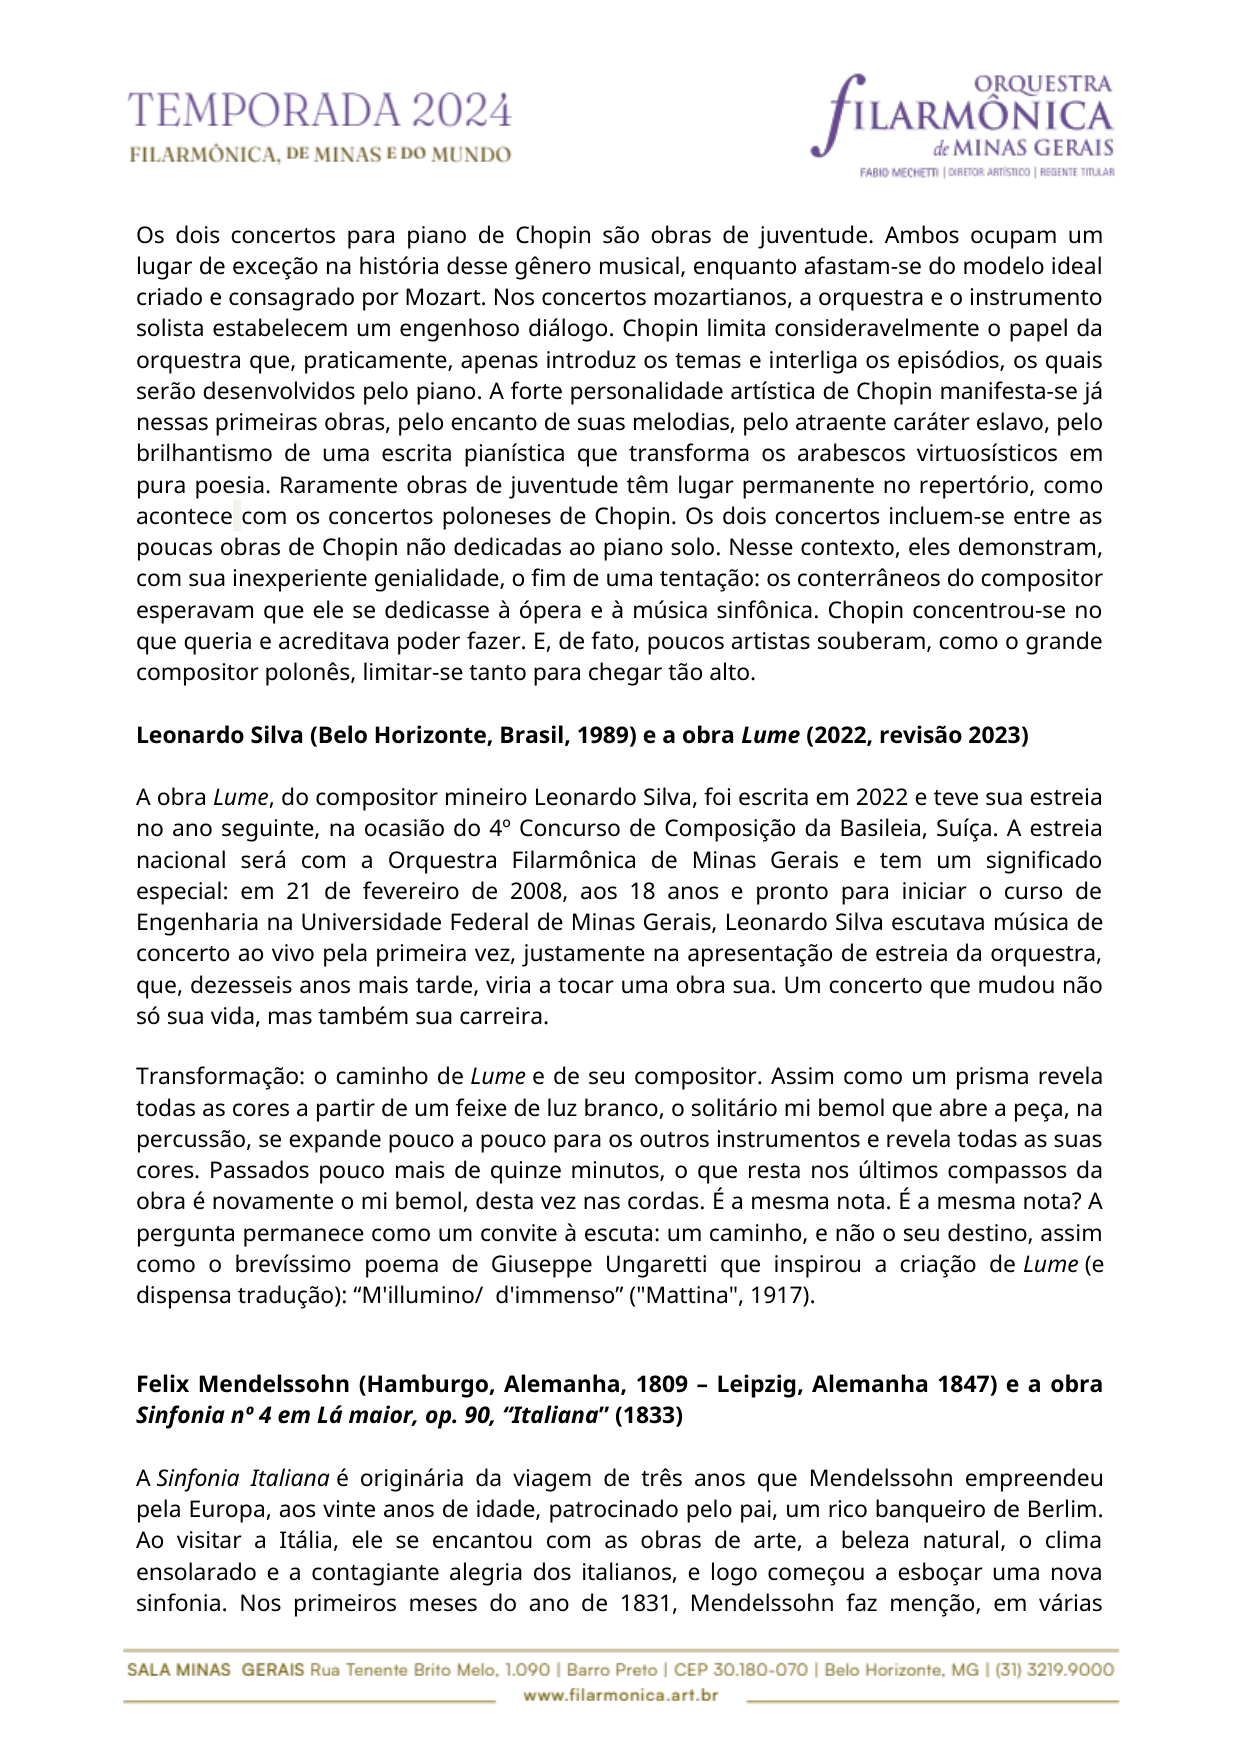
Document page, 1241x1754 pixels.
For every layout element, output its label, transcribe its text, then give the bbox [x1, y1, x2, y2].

text Os dois concertos para piano de Chopin são obras de juventude. Ambos ocupam um lugar de exceção na história desse gênero musical, enquanto afastam-se do modelo ideal criado e consagrado por Mozart. Nos concertos mozartianos, a orquestra e o instrumento solista estabelecem um engenhoso diálogo. Chopin limita consideravelmente o papel da orquestra que, praticamente, apenas introduz os temas e interliga os episódios, os quais serão desenvolvidos pelo piano. A forte personalidade artística de Chopin manifesta-se já nessas primeiras obras, pelo encanto de suas melodias, pelo atraente caráter eslavo, pelo brilhantismo de uma escrita pianística que transforma os arabescos virtuosísticos em pura poesia. Raramente obras de juventude têm lugar permanente no repertório, como acontece com os concertos poloneses de Chopin. Os dois concertos incluem-se entre as poucas obras de Chopin não dedicadas ao piano solo. Nesse contexto, eles demonstram, com sua inexperiente genialidade, o fim de uma tentação: os conterrâneos do compositor esperavam que ele se dedicasse à ópera e à música sinfônica. Chopin concentrou-se no que queria e acreditava poder fazer. E, de fato, poucos artistas souberam, como o grande compositor polonês, limitar-se tanto para chegar tão alto. [136, 218, 1104, 687]
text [136, 1462, 1104, 1618]
text Felix Mendelssohn (Hamburgo, Alemanha, 1809 – Leipzig, Alemanha 1847) e a obra Sinfonia nº 4 em Lá maior, op. 90, “Italiana” (1833) [136, 1368, 609, 1431]
text Transformação: o caminho de Lume e de seu compositor. Assim como um prisma revela todas as cores a partir de um feixe de luz branco, o solitário mi bemol que abre a peça, na percussão, se expande pouco a pouco para os outros instrumentos e revela todas as suas cores. Passados pouco mais de quinze minutos, o que resta nos últimos compassos da obra é novamente o mi bemol, desta vez nas cordas. É a mesma nota. É a mesma nota? A pergunta permanece como um convite à escuta: um caminho, e não o seu destino, assim como o brevíssimo poema de Giuseppe Ungaretti que inspirou a criação de Lume (e dispensa tradução): “M'illumino/ d'immenso” ("Mattina", 1917). [136, 1060, 1104, 1310]
text A obra Lume, do compositor mineiro Leonardo Silva, foi escrita em 2022 e teve sua estreia no ano seguinte, na ocasião do 4º Concurso de Composição da Basileia, Suíça. A estreia nacional será com a Orquestra Filarmônica de Minas Gerais e tem um significado especial: em 21 de fevereiro de 2008, aos 18 anos e pronto para iniciar o curso de Engenharia na Universidade Federal de Minas Gerais, Leonardo Silva escutava música de concerto ao vivo pela primeira vez, justamente na apresentação de estreia da orquestra, que, dezesseis anos mais tarde, viria a tocar uma obra sua. Um concerto que mudou não só sua vida, mas também sua carreira. [136, 781, 1104, 1031]
text Felix Mendelssohn (Hamburgo, Alemanha, 1809 – Leipzig, Alemanha 1847) e a obra Sinfonia nº 4 em Lá maior, op. 90, “Italiana” (1833) [615, 1399, 1104, 1431]
text Leonardo Silva (Belo Horizonte, Brasil, 1989) e a obra Lume (2022, revisão 2023) [136, 718, 1104, 750]
